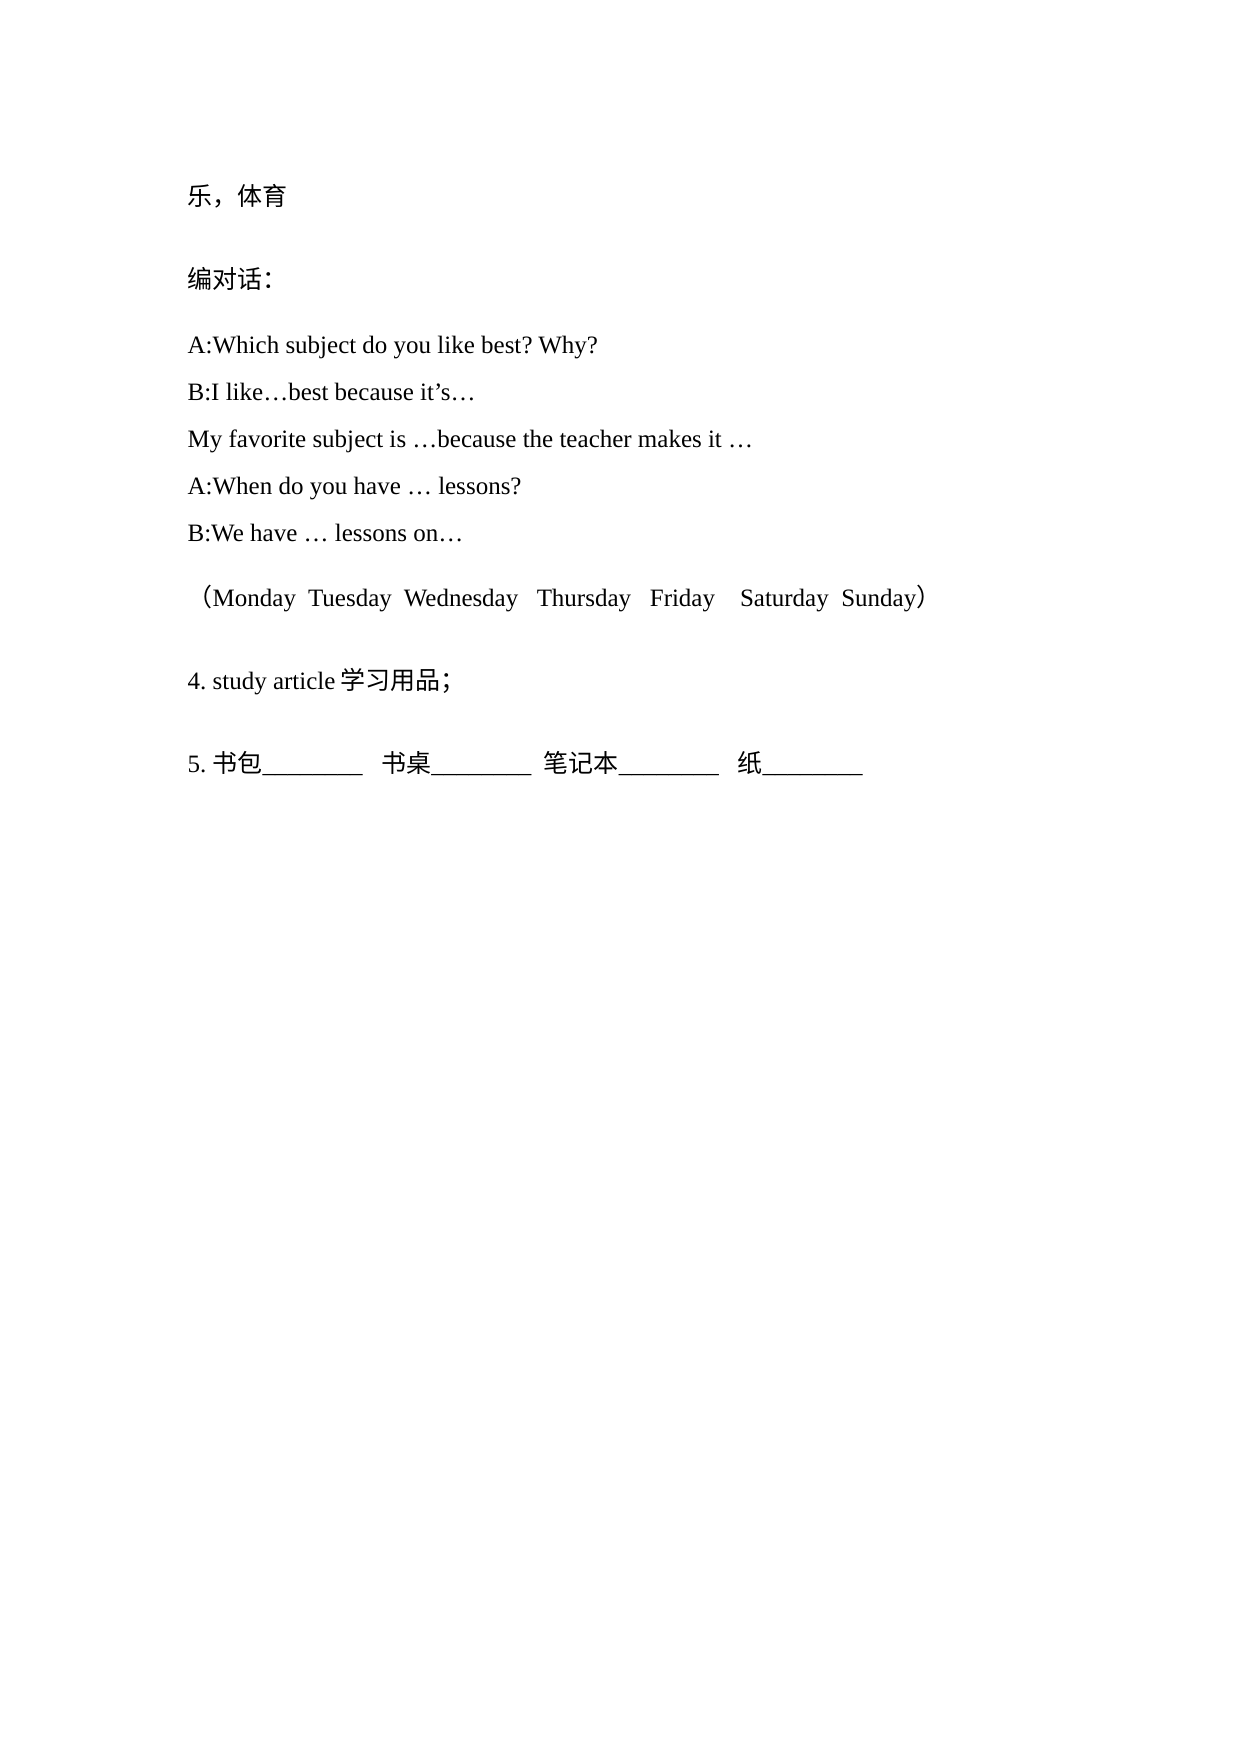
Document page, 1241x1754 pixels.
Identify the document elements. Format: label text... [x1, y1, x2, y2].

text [187, 162, 1053, 227]
text My favorite subject is …because the teacher makes it … [187, 422, 1053, 454]
text B:I like…best because it’s… [187, 375, 1053, 408]
text A:Which subject do you like best? Why? [187, 328, 1053, 361]
text 编对话： [187, 245, 1053, 310]
text B:We have … lessons on… [187, 516, 1053, 548]
text （Monday Tuesday Wednesday Thursday Friday Saturday Sunday） [187, 563, 1053, 628]
list 书包________ 书桌________ 笔记本________ 纸________ [187, 729, 1053, 794]
text A:When do you have … lessons? [187, 469, 1053, 501]
list study article学习用品； [187, 646, 1053, 711]
